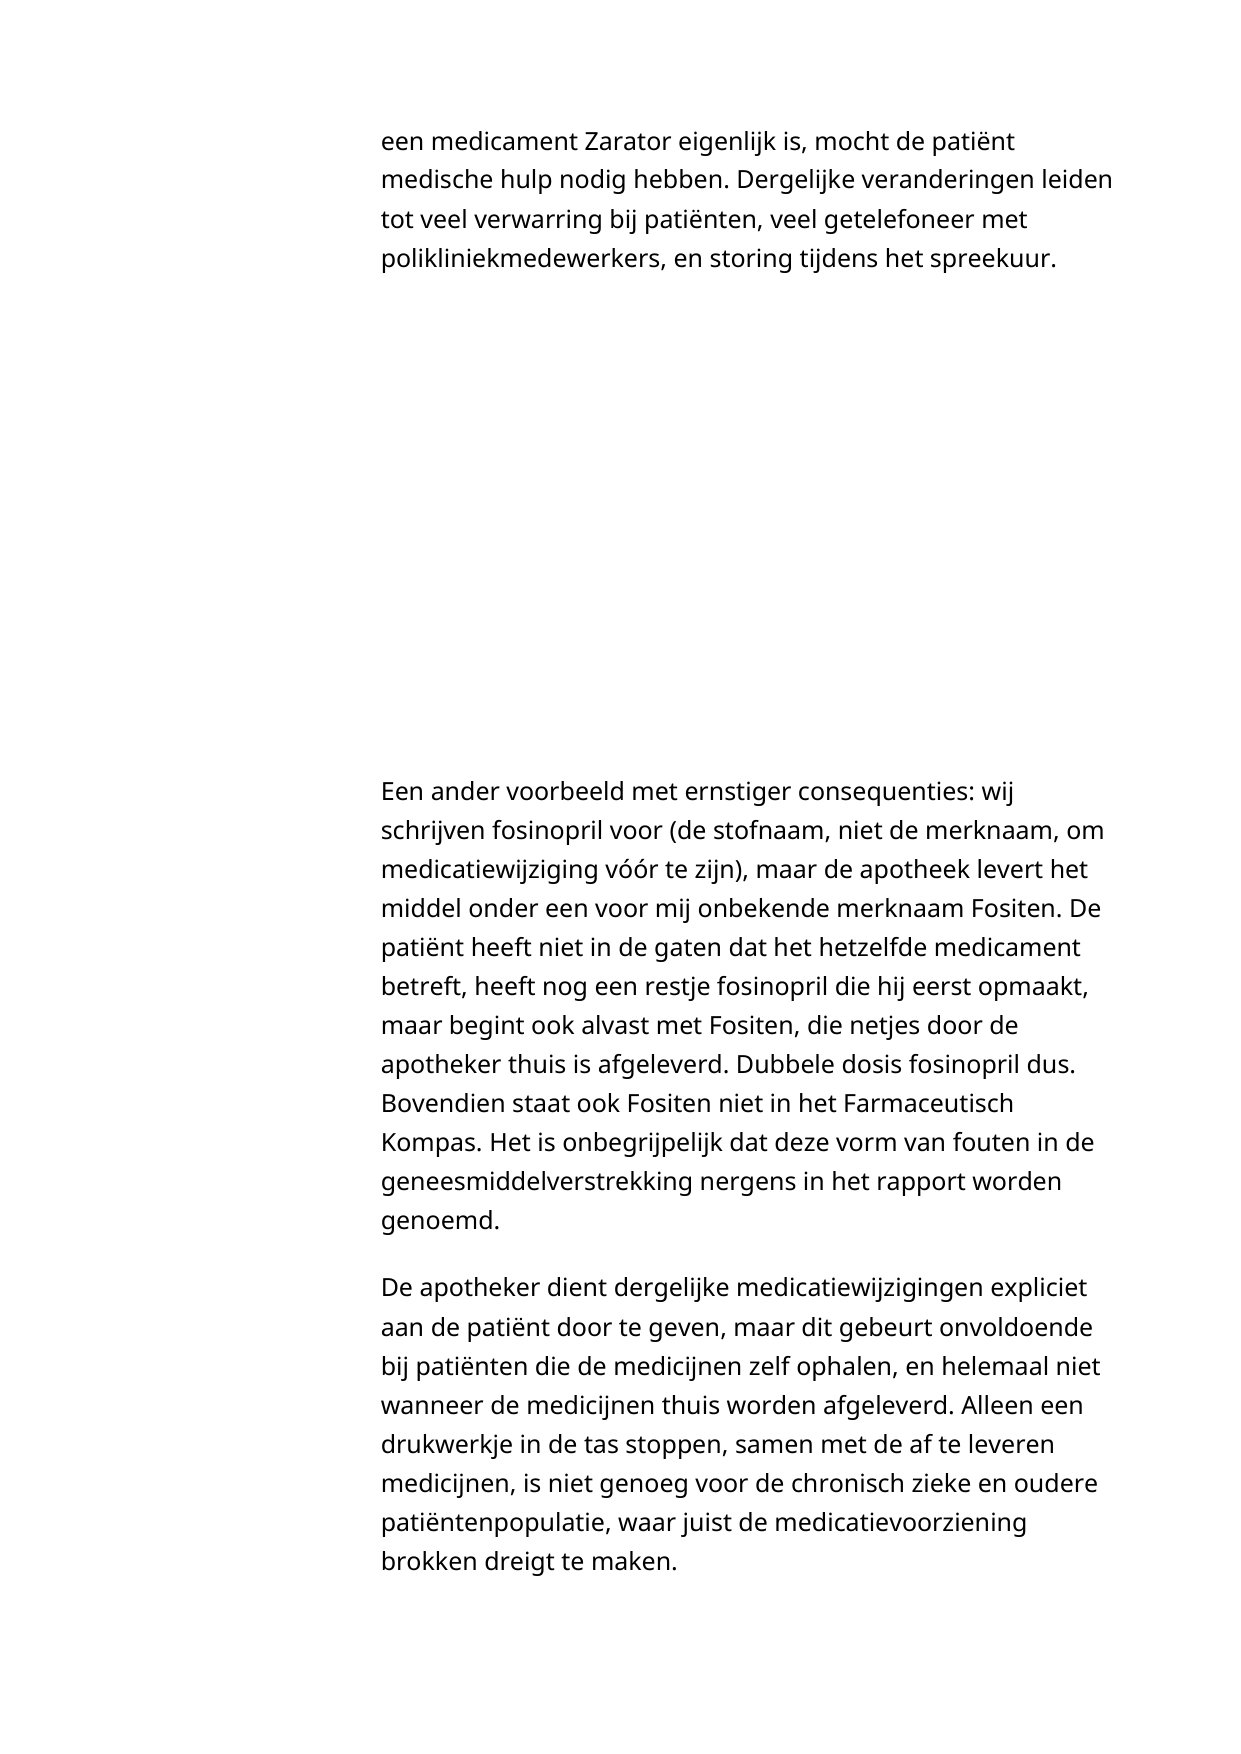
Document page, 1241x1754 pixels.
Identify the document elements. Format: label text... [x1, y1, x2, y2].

text De apotheker dient dergelijke medicatiewijzigingen expliciet aan de patiënt door te geven, maar dit gebeurt onvoldoende bij patiënten die de medicijnen zelf ophalen, en helemaal niet wanneer de medicijnen thuis worden afgeleverd. Alleen een drukwerkje in de tas stoppen, samen met de af te leveren medicijnen, is niet genoeg voor de chronisch zieke en oudere patiëntenpopulatie, waar juist de medicatievoorziening brokken dreigt te maken. [381, 1265, 1122, 1578]
text Een ander voorbeeld met ernstiger consequenties: wij schrijven fosinopril voor (de stofnaam, niet de merknaam, om medicatiewijziging vóór te zijn), maar de apotheek levert het middel onder een voor mij onbekende merknaam Fositen. De patiënt heeft niet in de gaten dat het hetzelfde medicament betreft, heeft nog een restje fosinopril die hij eerst opmaakt, maar begint ook alvast met Fositen, die netjes door de apotheker thuis is afgeleverd. Dubbele dosis fosinopril dus. Bovendien staat ook Fositen niet in het Farmaceutisch Kompas. Het is onbegrijpelijk dat deze vorm van fouten in de geneesmiddelverstrekking nergens in het rapport worden genoemd. [381, 768, 1122, 1237]
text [381, 118, 1122, 274]
